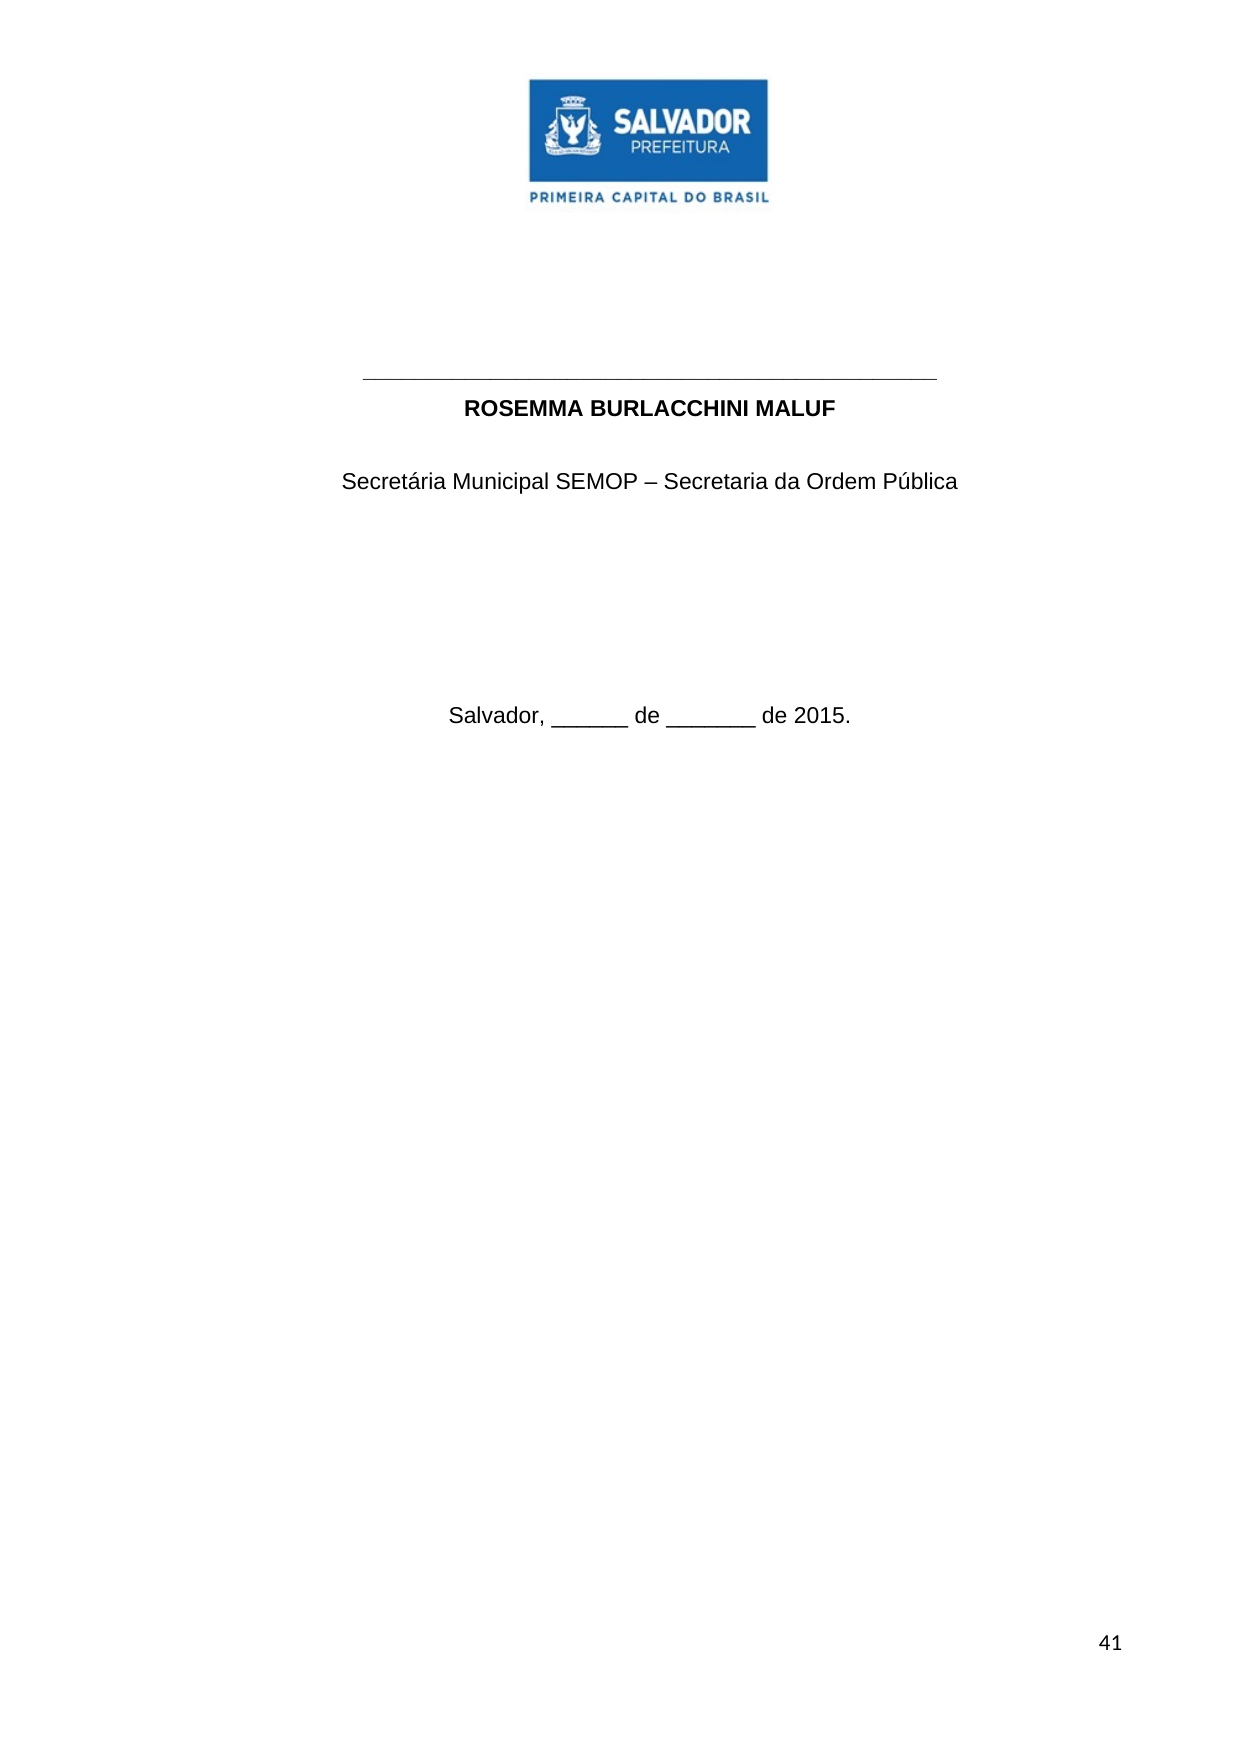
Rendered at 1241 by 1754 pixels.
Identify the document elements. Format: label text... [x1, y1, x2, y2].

text _____________________________________________ [177, 356, 1122, 382]
picture [524, 73, 775, 213]
text Salvador, ______ de _______ de 2015. [177, 702, 1122, 728]
text ROSEMMA BURLACCHINI MALUF [177, 395, 1122, 422]
text Secretária Municipal SEMOP – Secretaria da Ordem Pública [177, 468, 1122, 495]
